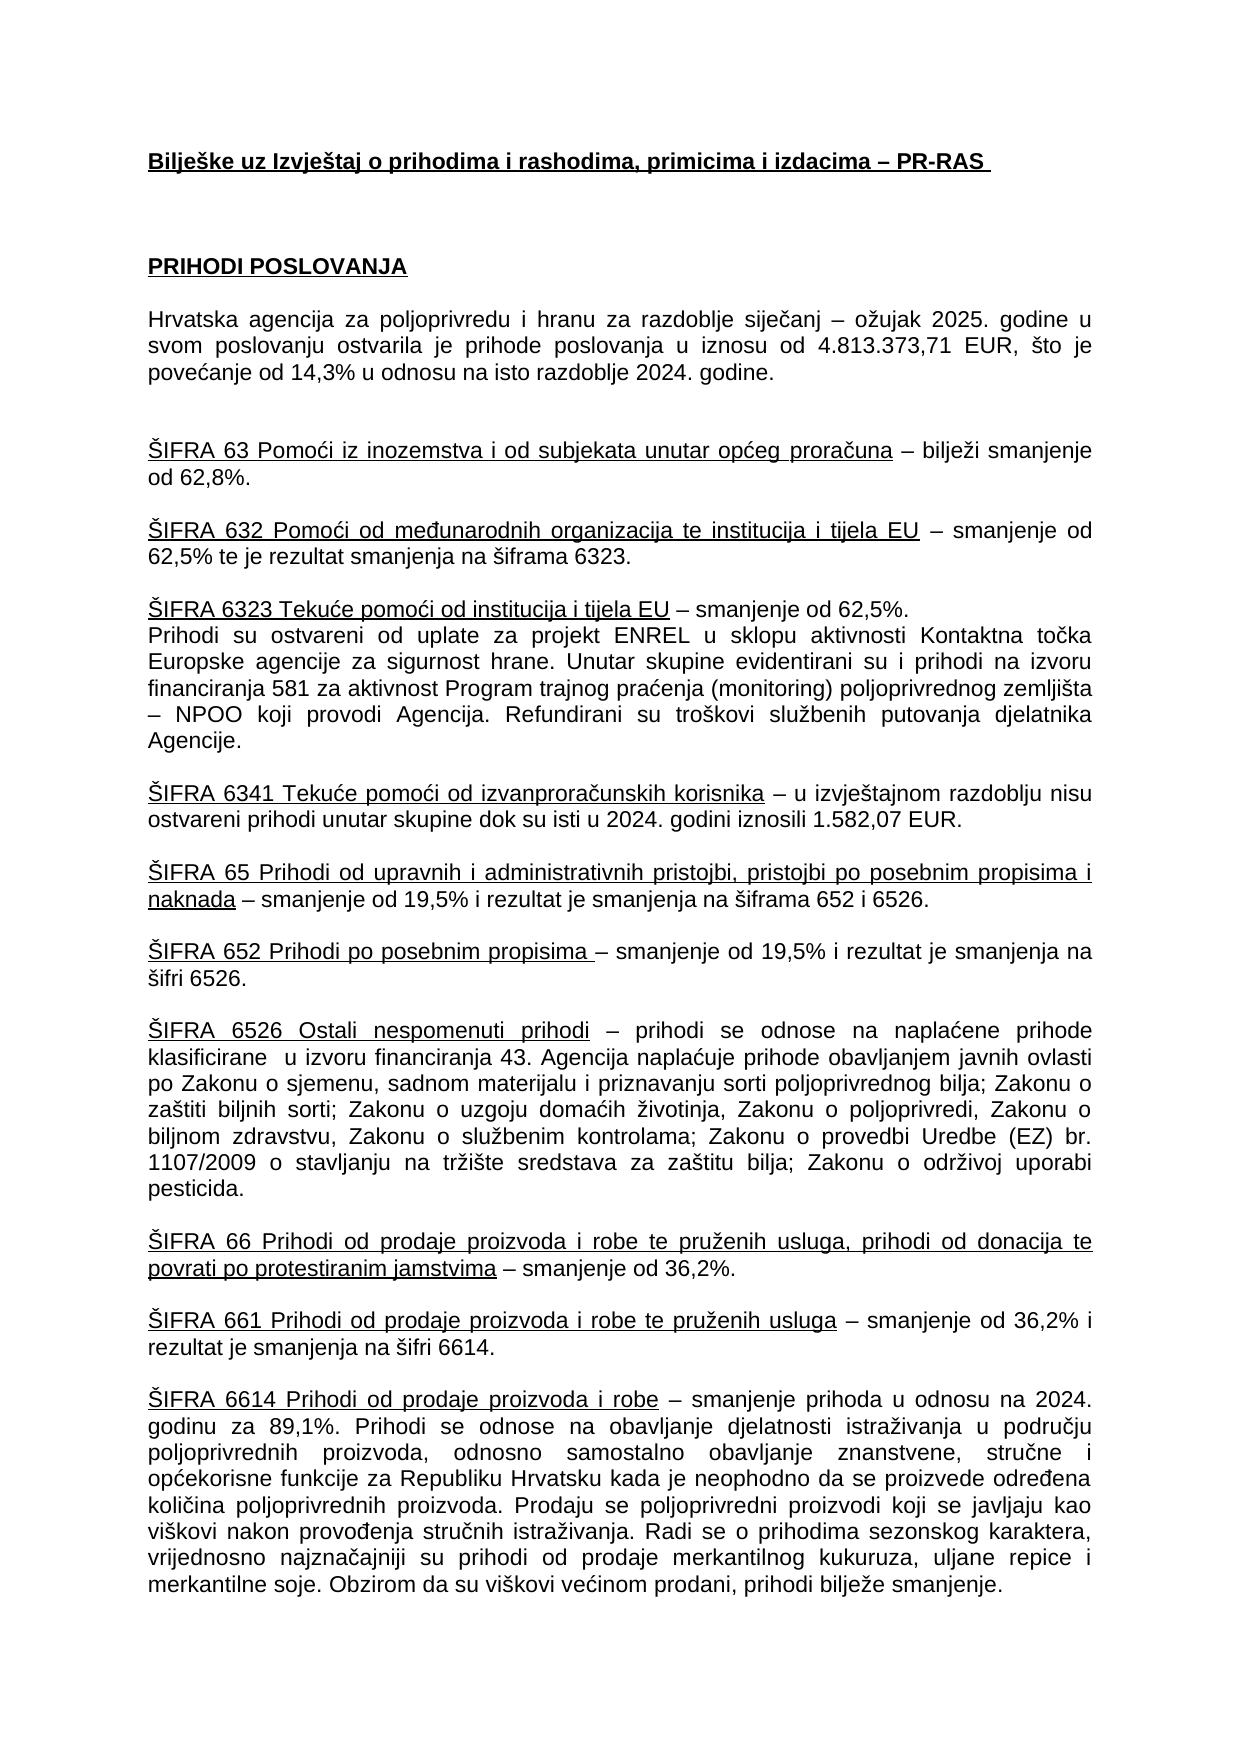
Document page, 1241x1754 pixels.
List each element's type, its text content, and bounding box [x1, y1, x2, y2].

text PRIHODI POSLOVANJA [148, 253, 1093, 279]
text ŠIFRA 632 Pomoći od međunarodnih organizacija te institucija i tijela EU – smanjenje od 62,5% te je rezultat smanjenja na šiframa 6323. [148, 517, 1093, 569]
text ŠIFRA 6614 Prihodi od prodaje proizvoda i robe – smanjenje prihoda u odnosu na 2024. godinu za 89,1%. Prihodi se odnose na obavljanje djelatnosti istraživanja u području poljoprivrednih proizvoda, odnosno samostalno obavljanje znanstvene, stručne i općekorisne funkcije za Republiku Hrvatsku kada je neophodno da se proizvede određena količina poljoprivrednih proizvoda. Prodaju se poljoprivredni proizvodi koji se javljaju kao viškovi nakon provođenja stručnih istraživanja. Radi se o prihodima sezonskog karaktera, vrijednosno najznačajniji su prihodi od prodaje merkantilnog kukuruza, uljane repice i merkantilne soje. Obzirom da su viškovi većinom prodani, prihodi bilježe smanjenje. [148, 1386, 1093, 1597]
text ŠIFRA 66 Prihodi od prodaje proizvoda i robe te pruženih usluga, prihodi od donacija te povrati po protestiranim jamstvima – smanjenje od 36,2%. [148, 1228, 1093, 1251]
text Hrvatska agencija za poljoprivredu i hranu za razdoblje siječanj – ožujak 2025. godine u svom poslovanju ostvarila je prihode poslovanja u iznosu od 4.813.373,71 EUR, što je povećanje od 14,3% u odnosu na isto razdoblje 2024. godine. [148, 306, 1093, 385]
text ŠIFRA 661 Prihodi od prodaje proizvoda i robe te pruženih usluga – smanjenje od 36,2% i rezultat je smanjenja na šifri 6614. [148, 1307, 1093, 1360]
text ŠIFRA 63 Pomoći iz inozemstva i od subjekata unutar općeg proračuna – bilježi smanjenje od 62,8%. [148, 437, 1093, 490]
text ŠIFRA 65 Prihodi od upravnih i administrativnih pristojbi, pristojbi po posebnim propisima i naknada – smanjenje od 19,5% i rezultat je smanjenja na šiframa 652 i 6526. [148, 859, 1093, 912]
text ŠIFRA 652 Prihodi po posebnim propisima – smanjenje od 19,5% i rezultat je smanjenja na šifri 6526. [148, 938, 1093, 991]
text ŠIFRA 66 Prihodi od prodaje proizvoda i robe te pruženih usluga, prihodi od donacija te povrati po protestiranim jamstvima – smanjenje od 36,2%. [148, 1252, 1093, 1281]
text ŠIFRA 6323 Tekuće pomoći od institucija i tijela EU – smanjenje od 62,5%. [148, 596, 1093, 622]
text ŠIFRA 6341 Tekuće pomoći od izvanproračunskih korisnika – u izvještajnom razdoblju nisu ostvareni prihodi unutar skupine dok su isti u 2024. godini iznosili 1.582,07 EUR. [148, 780, 1093, 833]
text Prihodi su ostvareni od uplate za projekt ENREL u sklopu aktivnosti Kontaktna točka Europske agencije za sigurnost hrane. Unutar skupine evidentirani su i prihodi na izvoru financiranja 581 za aktivnost Program trajnog praćenja (monitoring) poljoprivrednog zemljišta – NPOO koji provodi Agencija. Refundirani su troškovi službenih putovanja djelatnika Agencije. [148, 622, 1093, 754]
text Bilješke uz Izvještaj o prihodima i rashodima, primicima i izdacima – PR-RAS [148, 148, 1093, 174]
text ŠIFRA 6526 Ostali nespomenuti prihodi – prihodi se odnose na naplaćene prihode klasificirane u izvoru financiranja 43. Agencija naplaćuje prihode obavljanjem javnih ovlasti po Zakonu o sjemenu, sadnom materijalu i priznavanju sorti poljoprivrednog bilja; Zakonu o zaštiti biljnih sorti; Zakonu o uzgoju domaćih životinja, Zakonu o poljoprivredi, Zakonu o biljnom zdravstvu, Zakonu o službenim kontrolama; Zakonu o provedbi Uredbe (EZ) br. 1107/2009 o stavljanju na tržište sredstava za zaštitu bilja; Zakonu o održivoj uporabi pesticida. [148, 1017, 1093, 1202]
